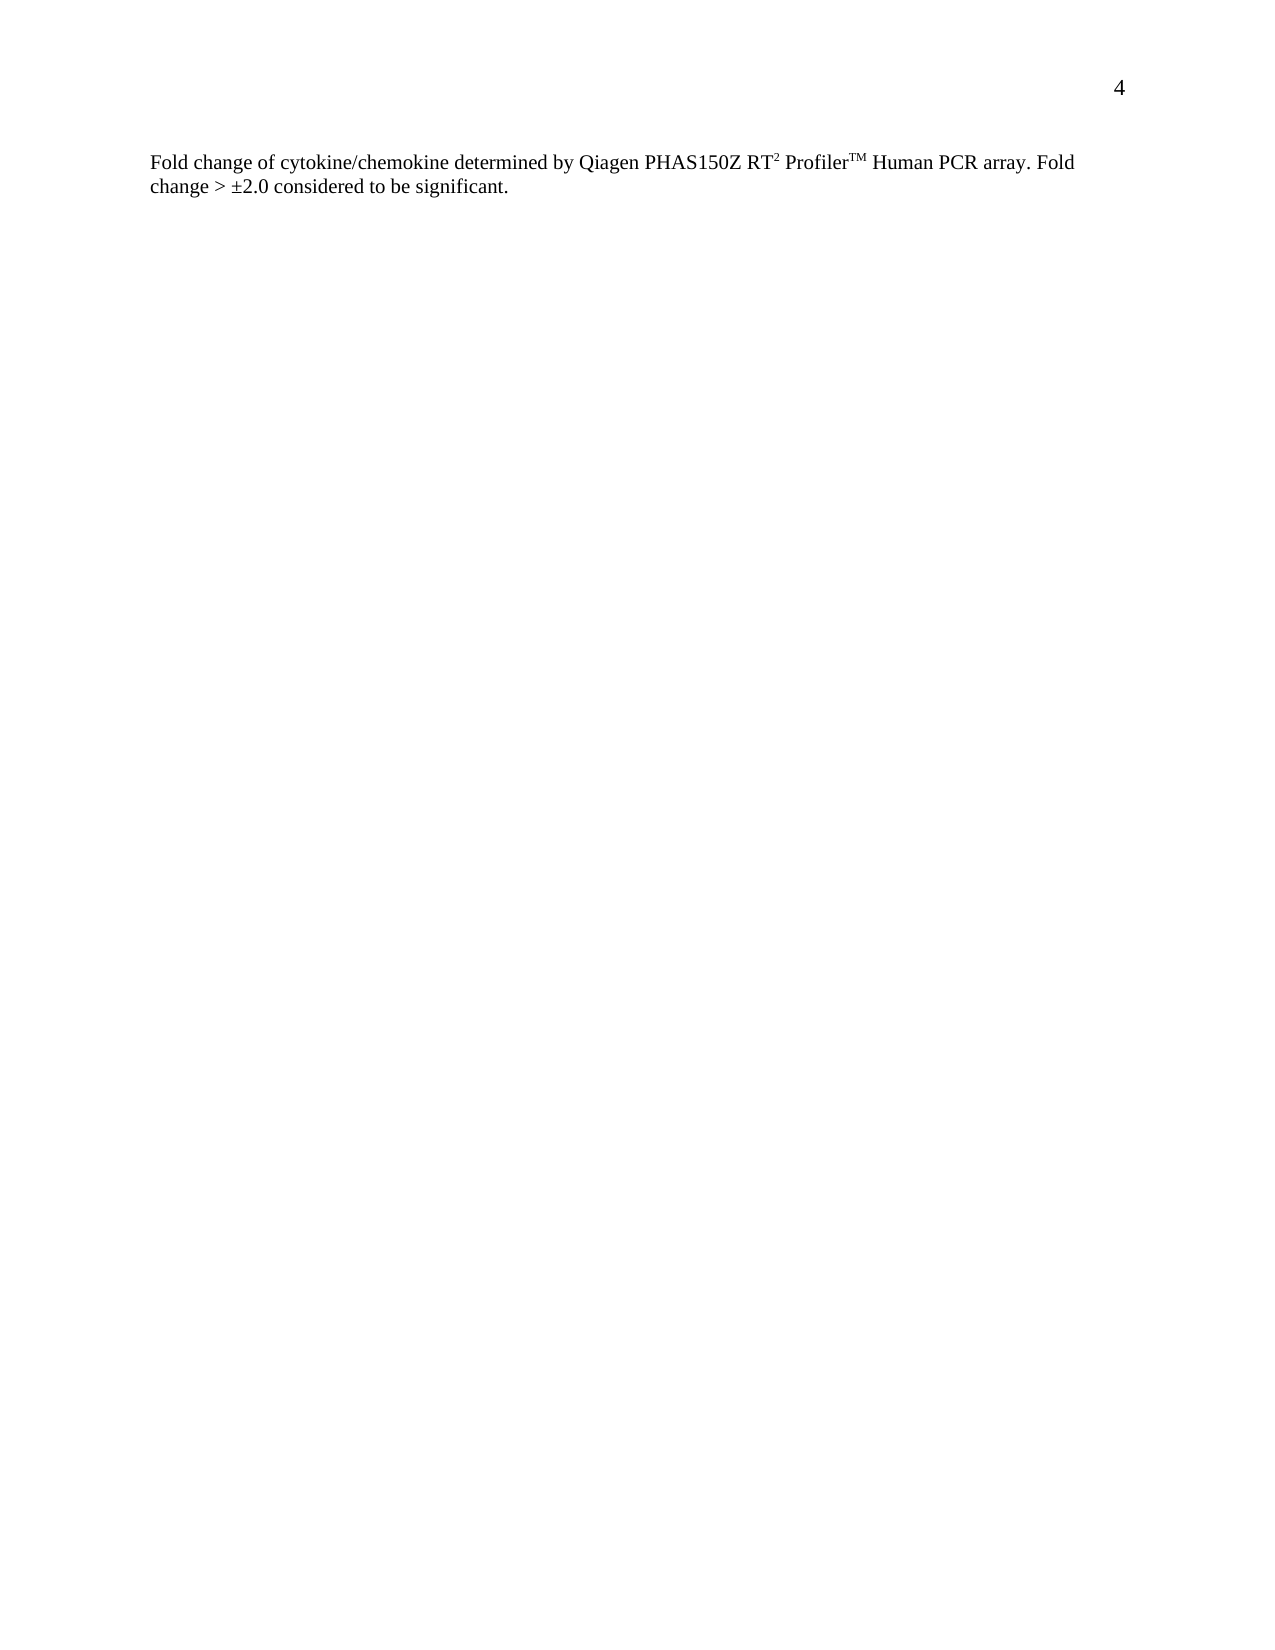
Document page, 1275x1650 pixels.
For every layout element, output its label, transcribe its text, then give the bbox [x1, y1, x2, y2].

text Fold change of cytokine/chemokine determined by Qiagen PHAS150Z RT2 ProfilerTM Human PCR array. Fold change > ±2.0 considered to be significant. [150, 150, 1125, 198]
